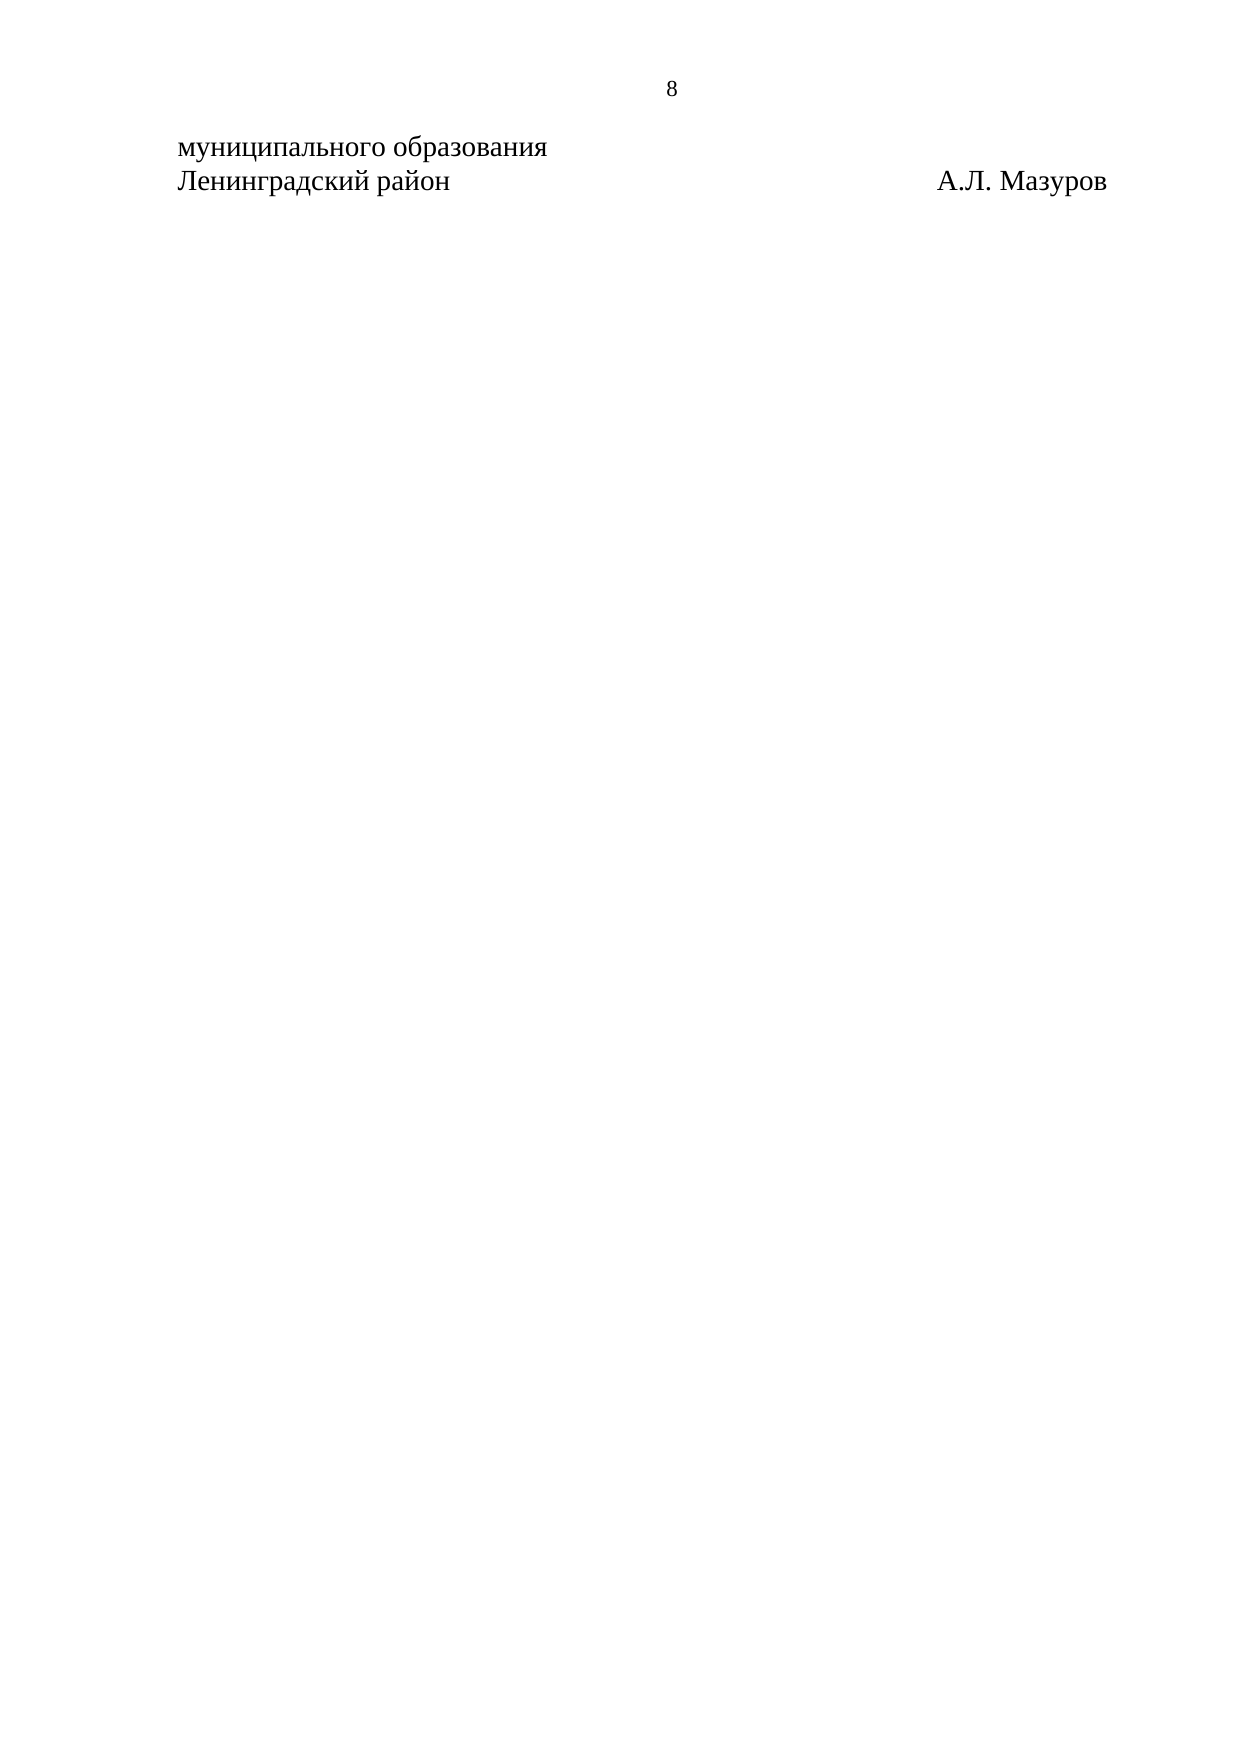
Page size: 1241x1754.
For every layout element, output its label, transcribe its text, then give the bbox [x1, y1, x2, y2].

text муниципального образования [177, 129, 1175, 163]
text Ленинградский район А.Л. Мазуров [177, 163, 1175, 196]
